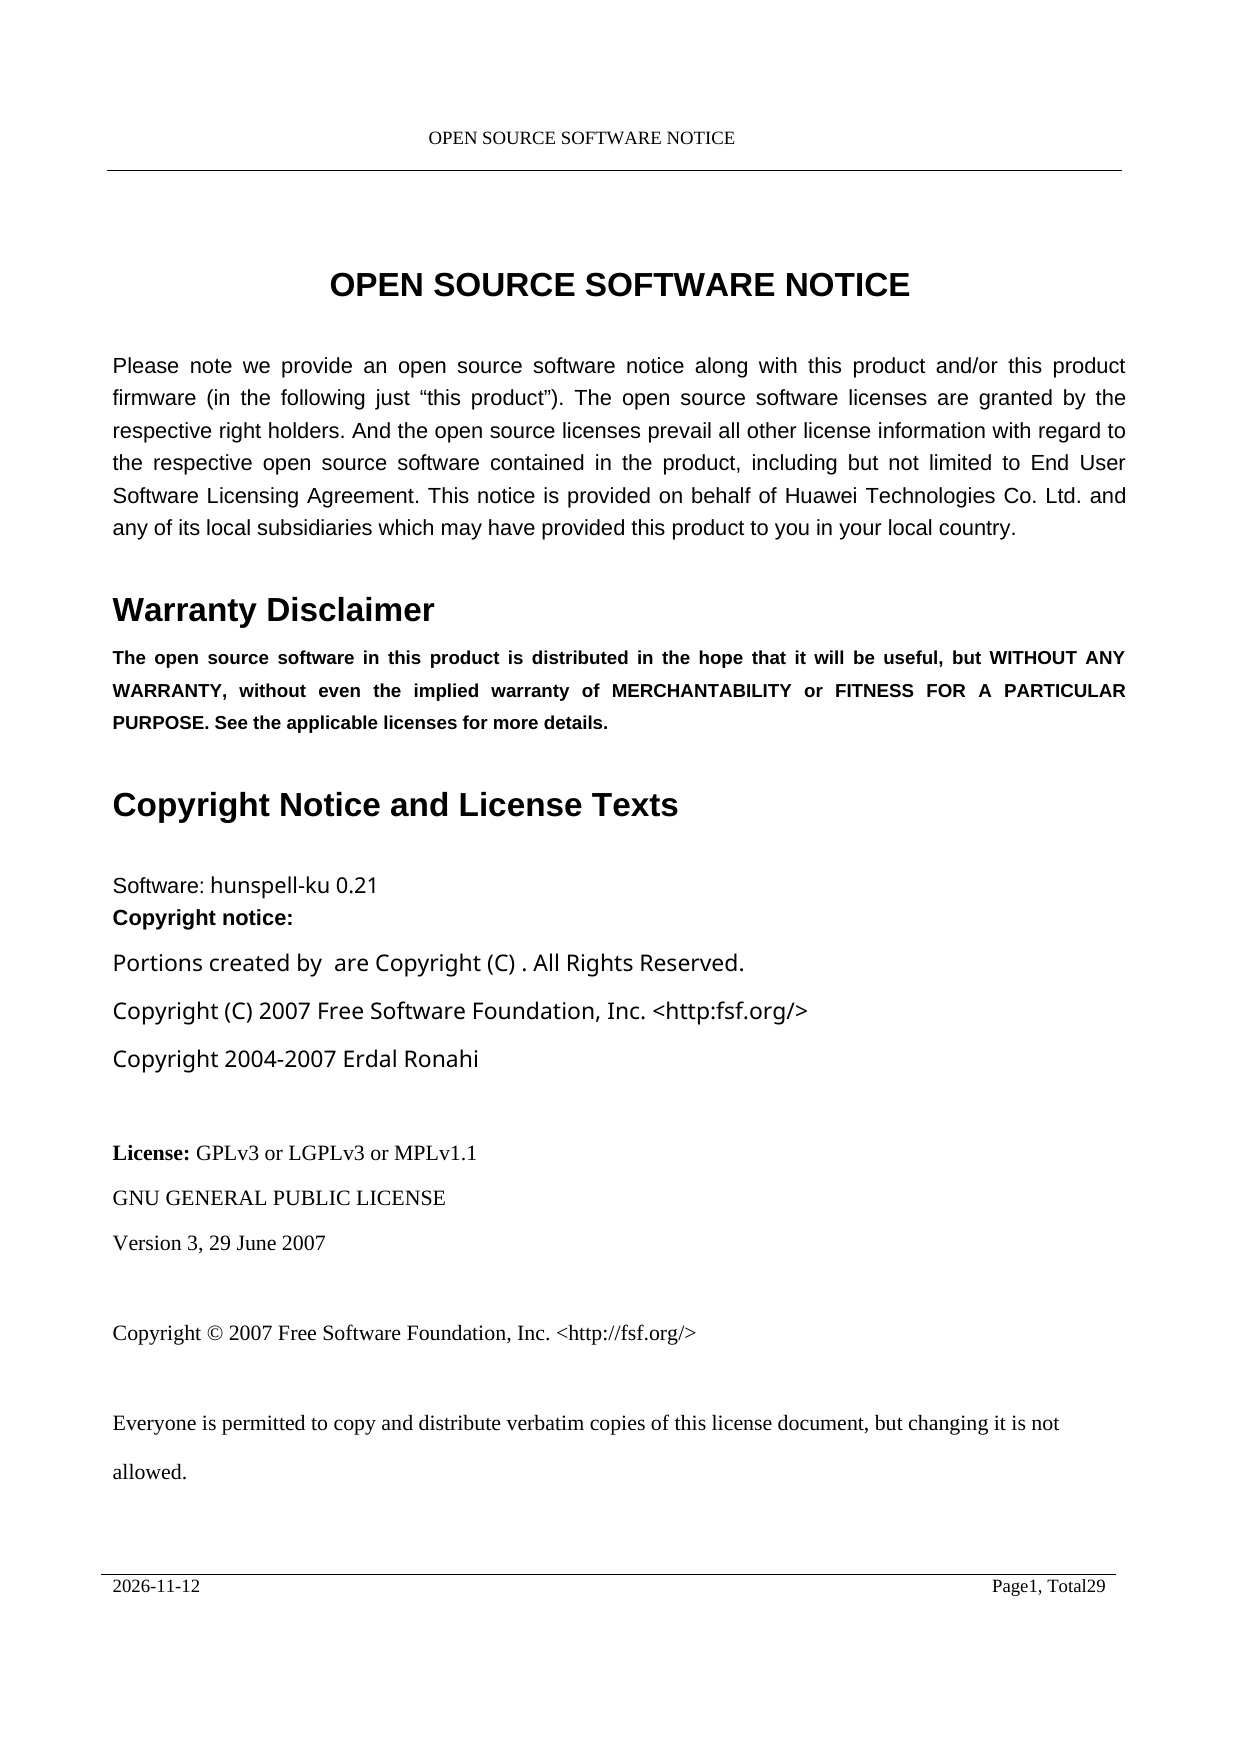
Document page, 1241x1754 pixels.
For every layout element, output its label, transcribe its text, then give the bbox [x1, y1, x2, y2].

text Version 3, 29 June 2007 [112, 1226, 1128, 1259]
text Copyright Notice and License Texts [112, 771, 1128, 836]
text License: GPLv3 or LGPLv3 or MPLv1.1 [112, 1136, 1128, 1168]
text GNU GENERAL PUBLIC LICENSE [112, 1181, 1128, 1214]
text OPEN SOURCE SOFTWARE NOTICE [112, 251, 1128, 316]
text Copyright (C) 2007 Free Software Foundation, Inc. <http:fsf.org/> [112, 995, 1128, 1027]
text Software: hunspell-ku 0.21 [112, 869, 1128, 901]
text Copyright 2004-2007 Erdal Ronahi [112, 1043, 1128, 1075]
text Please note we provide an open source software notice along with this product and/or this product firmware (in the following just “this product”). The open source software licenses are granted by the respective right holders. And the open source licenses prevail all other license information with regard to the respective open source software contained in the product, including but not limited to End User Software Licensing Agreement. This notice is provided on behalf of Huawei Technologies Co. Ltd. and any of its local subsidiaries which may have provided this product to you in your local country. [112, 349, 1128, 544]
text Copyright © 2007 Free Software Foundation, Inc. <http://fsf.org/> [112, 1316, 1128, 1349]
text Everyone is permitted to copy and distribute verbatim copies of this license document, but changing it is not allowed. [112, 1407, 1128, 1488]
text The open source software in this product is distributed in the hope that it will be useful, but WITHOUT ANY WARRANTY, without even the implied warranty of MERCHANTABILITY or FITNESS FOR A PARTICULAR PURPOSE. See the applicable licenses for more details. [112, 641, 1128, 739]
text Copyright notice: [112, 901, 1128, 934]
text Portions created by are Copyright (C) . All Rights Reserved. [112, 947, 1128, 979]
text Warranty Disclaimer [112, 576, 1128, 641]
